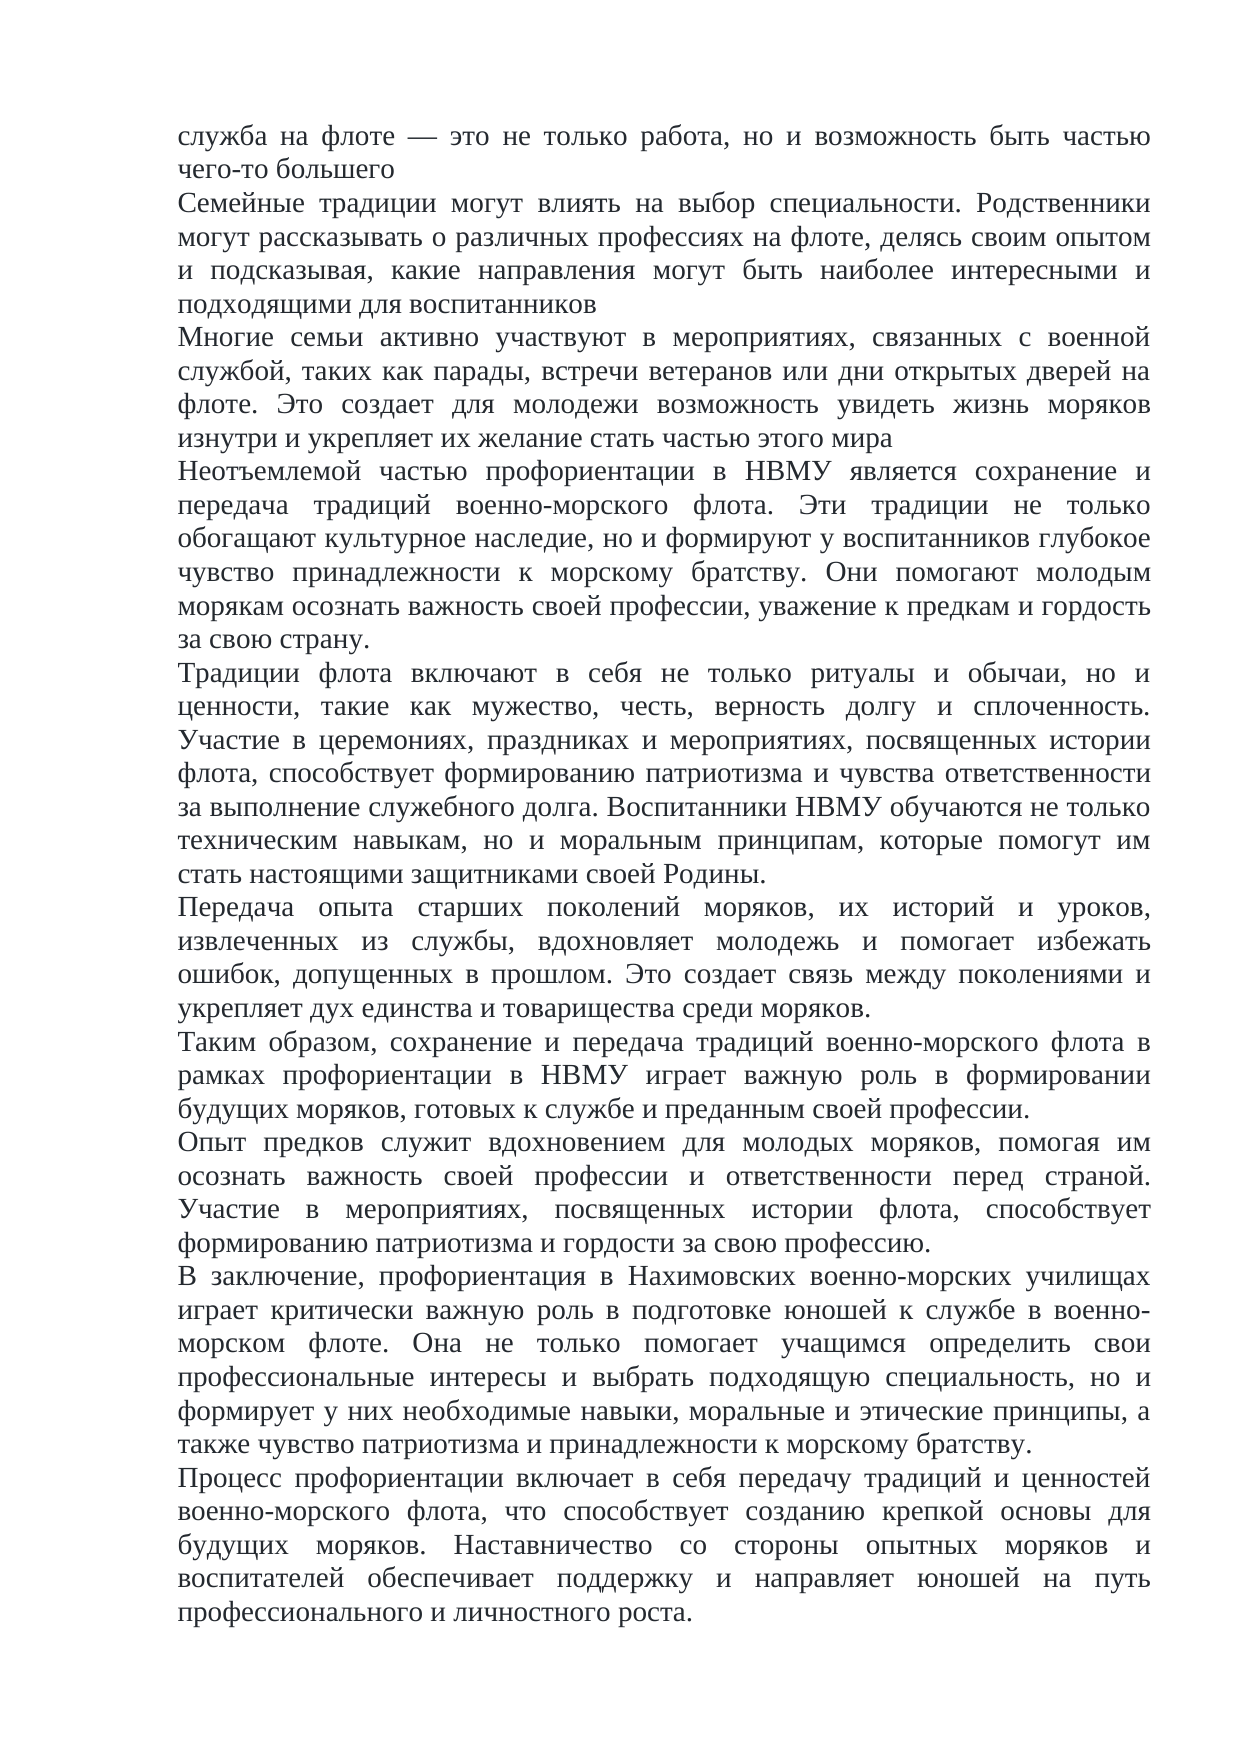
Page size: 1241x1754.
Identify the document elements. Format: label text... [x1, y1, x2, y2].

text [177, 118, 1152, 185]
text Неотъемлемой частью профориентации в НВМУ является сохранение и передача традиций военно-морского флота. Эти традиции не только обогащают культурное наследие, но и формируют у воспитанников глубокое чувство принадлежности к морскому братству. Они помогают молодым морякам осознать важность своей профессии, уважение к предкам и гордость за свою страну. [177, 453, 1152, 655]
text Традиции флота включают в себя не только ритуалы и обычаи, но и ценности, такие как мужество, честь, верность долгу и сплоченность. Участие в церемониях, праздниках и мероприятиях, посвященных истории флота, способствует формированию патриотизма и чувства ответственности за выполнение служебного долга. Воспитанники НВМУ обучаются не только техническим навыкам, но и моральным принципам, которые помогут им стать настоящими защитниками своей Родины. [177, 655, 1152, 889]
text Процесс профориентации включает в себя передачу традиций и ценностей военно-морского флота, что способствует созданию крепкой основы для будущих моряков. Наставничество со стороны опытных моряков и воспитателей обеспечивает поддержку и направляет юношей на путь профессионального и личностного роста. [177, 1460, 1152, 1627]
text Опыт предков служит вдохновением для молодых моряков, помогая им осознать важность своей профессии и ответственности перед страной. Участие в мероприятиях, посвященных истории флота, способствует формированию патриотизма и гордости за свою профессию. [177, 1124, 1152, 1258]
text Семейные традиции могут влиять на выбор специальности. Родственники могут рассказывать о различных профессиях на флоте, делясь своим опытом и подсказывая, какие направления могут быть наиболее интересными и подходящими для воспитанников [177, 185, 1152, 319]
text Многие семьи активно участвуют в мероприятиях, связанных с военной службой, таких как парады, встречи ветеранов или дни открытых дверей на флоте. Это создает для молодежи возможность увидеть жизнь моряков изнутри и укрепляет их желание стать частью этого мира [177, 319, 1152, 453]
text Передача опыта старших поколений моряков, их историй и уроков, извлеченных из службы, вдохновляет молодежь и помогает избежать ошибок, допущенных в прошлом. Это создает связь между поколениями и укрепляет дух единства и товарищества среди моряков. [177, 889, 1152, 1024]
text Таким образом, сохранение и передача традиций военно-морского флота в рамках профориентации в НВМУ играет важную роль в формировании будущих моряков, готовых к службе и преданным своей профессии. [177, 1024, 1152, 1124]
text В заключение, профориентация в Нахимовских военно-морских училищах играет критически важную роль в подготовке юношей к службе в военно-морском флоте. Она не только помогает учащимся определить свои профессиональные интересы и выбрать подходящую специальность, но и формирует у них необходимые навыки, моральные и этические принципы, а также чувство патриотизма и принадлежности к морскому братству. [177, 1258, 1152, 1460]
